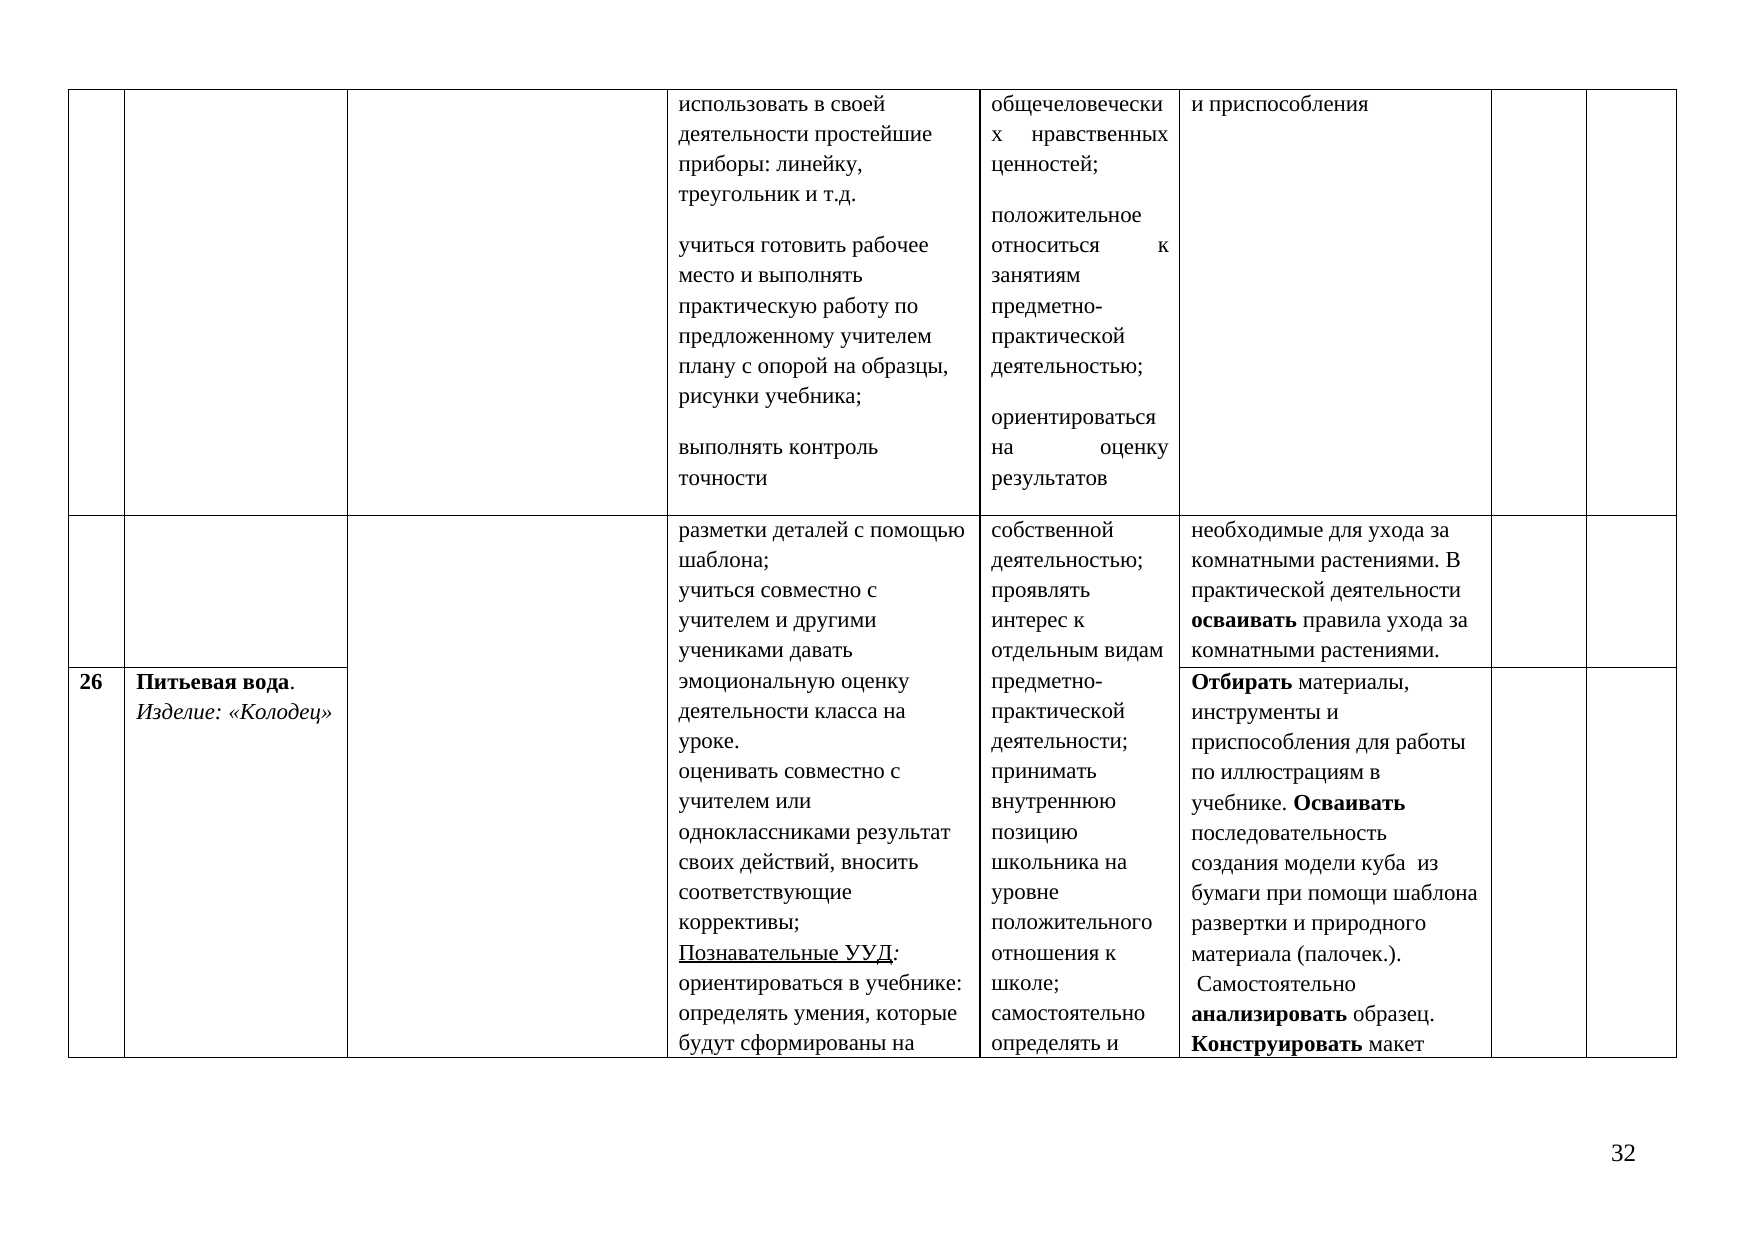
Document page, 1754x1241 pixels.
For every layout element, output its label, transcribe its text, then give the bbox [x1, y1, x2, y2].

table_cell [125, 516, 347, 667]
table_cell [1587, 90, 1676, 515]
table_cell необходимые для ухода за комнатными растениями. В практической деятельности осваивать правила ухода за комнатными растениями. [1180, 516, 1491, 667]
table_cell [348, 90, 667, 515]
table_cell 25 [69, 90, 124, 515]
table_cell разметки деталей с помощью шаблона; учиться совместно с учителем и другими учениками давать эмоциональную оценку деятельности класса на уроке. оценивать совместно с учителем или одноклассниками результат своих действий, вносить соответствующие коррективы; Познавательные УУД: ориентироваться в учебнике: определять умения, которые будут сформированы на основе изучения данного раздела. отвечать на простые вопросы учителя, находить нужную информацию в учебнике. сравнивать предметы, объекты: находить общее и различие. группировать предметы, объекты на основе существенных признаков, подробно пересказывать прочитанное или прослушанное; определять тему; ориентироваться в своей системе знаний: отличать новое от уже известного с помощью учителя; делать предварительный отбор источников информации: ориентироваться в учебнике (на развороте, в оглавлении, в словаре); добывать новые знания: находить ответы на вопросы, используя учебник, свой жизненный опыт и информацию, полученную на уроке; перерабатывать полученную информацию: делать выводы в [668, 516, 979, 1057]
table_cell [1587, 668, 1676, 1057]
table_cell [1492, 516, 1586, 667]
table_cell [125, 668, 347, 1057]
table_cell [1180, 90, 1491, 515]
table_cell 26 [69, 668, 124, 1057]
table_cell собственной деятельностью; проявлять интерес к отдельным видам предметно-практической деятельности; принимать внутреннюю позицию школьника на уровне положительного отношения к школе; самостоятельно определять и объяснять свои чувства и ощущения, возникающие в результате созерцания, рассуждения, обсуждения, самые простые общие для всех людей правила поведения (основы общечеловеческих нравственных ценностей); знать основные моральные нормы поведения; соблюдать гигиену учебного труда и уметь организовать рабочее место; в предложенных ситуациях, опираясь на общие для всех простые правила поведения, делать выбор, какой [981, 516, 1179, 1057]
table_cell [69, 516, 124, 667]
table_cell [1492, 90, 1586, 515]
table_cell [668, 90, 979, 515]
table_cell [125, 90, 347, 515]
table_cell [1492, 668, 1586, 1057]
table_cell [348, 516, 667, 1057]
table_cell [1587, 516, 1676, 667]
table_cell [1180, 668, 1491, 1057]
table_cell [981, 90, 1179, 515]
